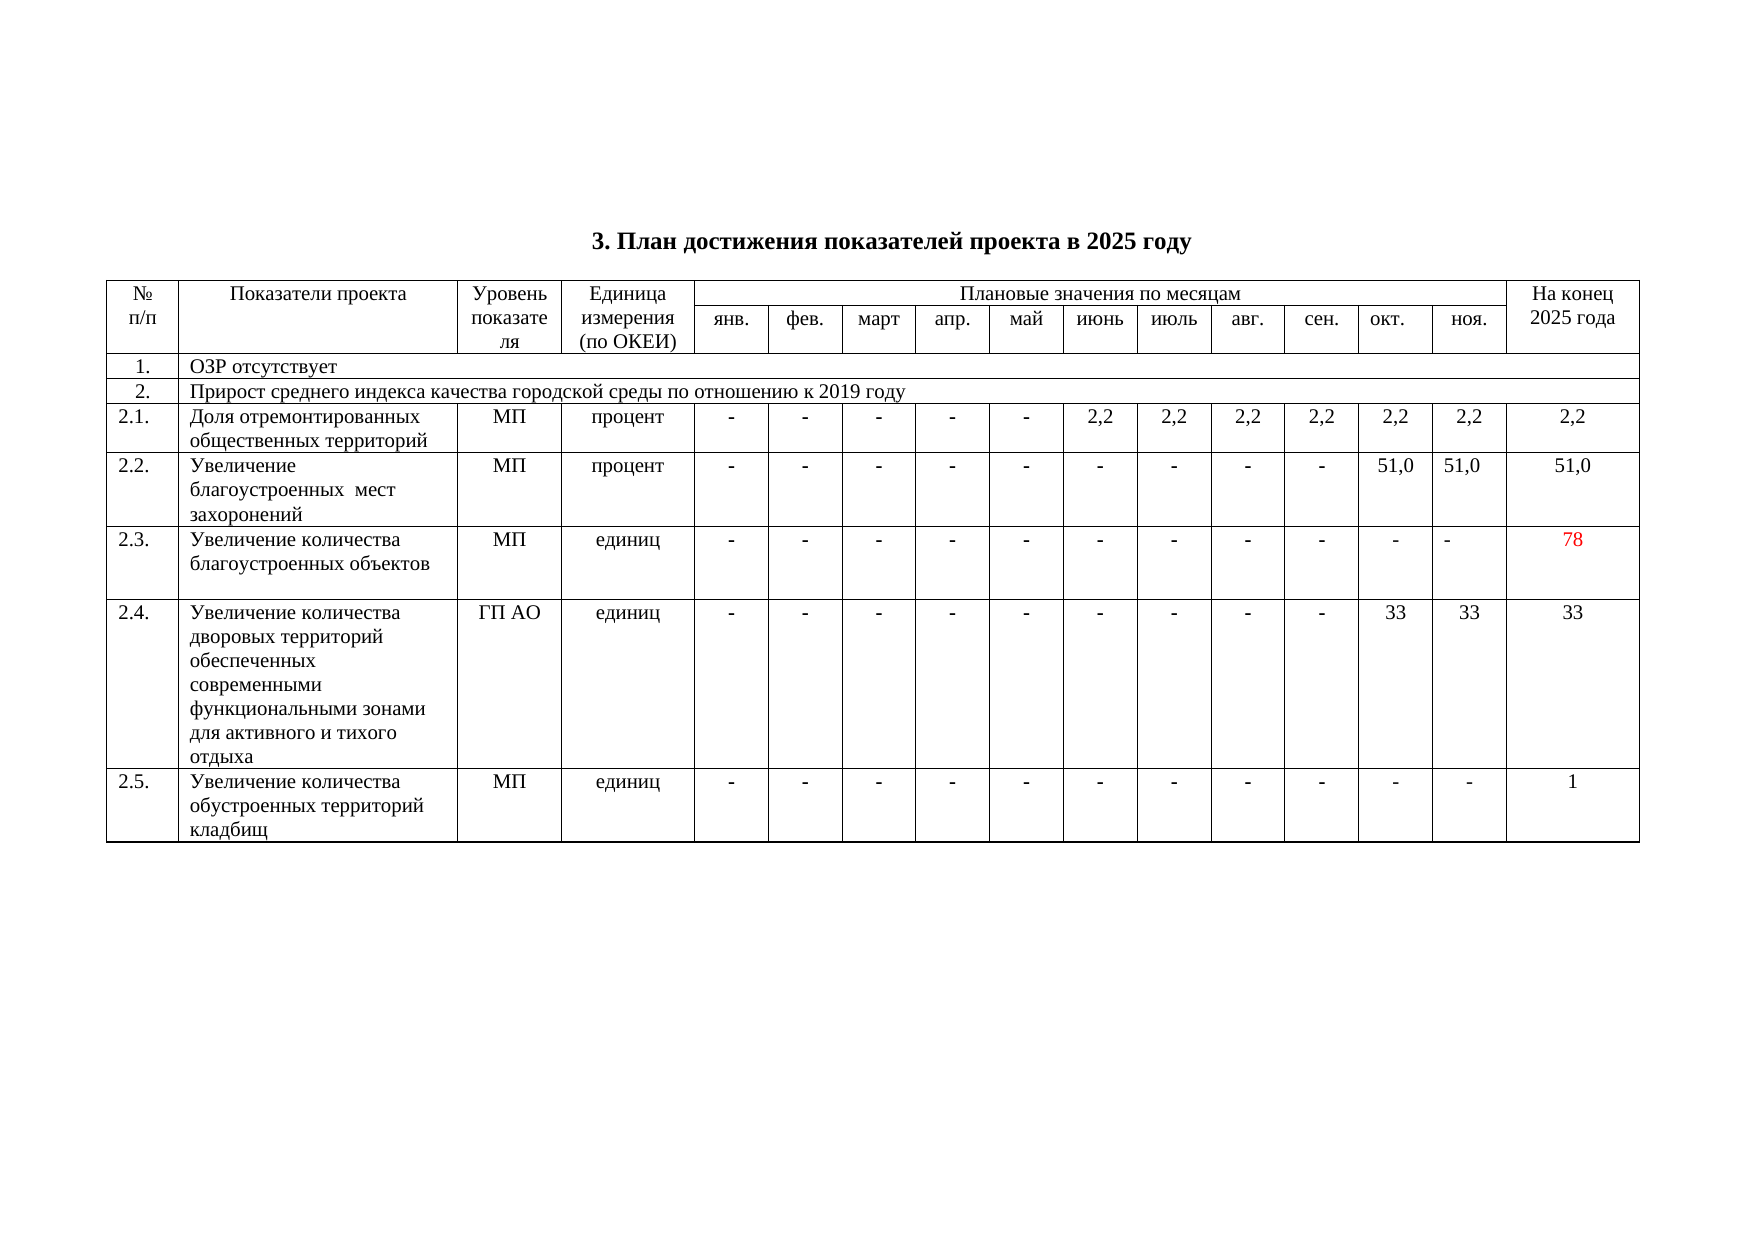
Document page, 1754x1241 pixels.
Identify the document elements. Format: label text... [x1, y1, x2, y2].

table_cell 2,2 [1507, 404, 1639, 452]
table_cell - [843, 527, 915, 599]
table_cell - [916, 453, 989, 526]
table_cell - [1064, 453, 1137, 526]
table_cell Увеличение количества обустроенных территорий кладбищ [179, 769, 457, 841]
table_cell - [990, 600, 1063, 768]
table_cell ГП АО [458, 600, 561, 768]
table_cell - [769, 453, 842, 526]
table_cell июнь [1064, 306, 1137, 353]
table_cell 51,0 [1359, 453, 1432, 526]
table_cell МП [458, 404, 561, 452]
table_cell - [769, 769, 842, 841]
table_cell - [1138, 527, 1211, 599]
table_header Единица измерения (по ОКЕИ) [562, 281, 694, 353]
table_cell - [1433, 769, 1506, 841]
table_cell - [843, 404, 915, 452]
table_cell единиц [562, 527, 694, 599]
table_cell единиц [562, 769, 694, 841]
table_cell - [916, 527, 989, 599]
table_cell - [843, 453, 915, 526]
table_cell - [1138, 600, 1211, 768]
table_cell МП [458, 527, 561, 599]
table_cell - [1212, 453, 1284, 526]
table_cell 2,2 [1138, 404, 1211, 452]
table_cell - [1285, 600, 1358, 768]
table_cell Увеличение количества дворовых территорий обеспеченных современными функциональными зонами для активного и тихого отдыха [179, 600, 457, 768]
table_cell процент [562, 453, 694, 526]
table_cell - [1212, 600, 1284, 768]
table_cell 2,2 [1064, 404, 1137, 452]
table_cell 33 [1507, 600, 1639, 768]
table_cell - [990, 453, 1063, 526]
table_cell май [990, 306, 1063, 353]
table_cell - [1359, 769, 1432, 841]
table_cell - [1064, 600, 1137, 768]
table_cell - [1212, 769, 1284, 841]
table_cell 51,0 [1507, 453, 1639, 526]
table_cell Увеличение количества благоустроенных объектов [179, 527, 457, 599]
table_cell 2,2 [1212, 404, 1284, 452]
table_cell - [990, 404, 1063, 452]
table_cell - [769, 404, 842, 452]
table_cell - [916, 769, 989, 841]
table_cell - [990, 527, 1063, 599]
table_header На конец 2025 года [1507, 281, 1639, 353]
table_cell единиц [562, 600, 694, 768]
table_cell ОЗР отсутствует [179, 354, 1639, 378]
table_cell 2,2 [1285, 404, 1358, 452]
table_cell - [1064, 769, 1137, 841]
table_cell - [769, 600, 842, 768]
table_cell - [1285, 527, 1358, 599]
table_header Уровень показателя [458, 281, 561, 353]
table_cell 2.5. [107, 769, 178, 841]
table_cell - [1285, 769, 1358, 841]
table_cell - [695, 453, 768, 526]
table_cell Прирост среднего индекса качества городской среды по отношению к 2019 году [179, 379, 1639, 403]
table_cell 2,2 [1433, 404, 1506, 452]
table_cell - [843, 600, 915, 768]
table_cell - [1138, 453, 1211, 526]
table_cell - [1138, 769, 1211, 841]
table_cell - [843, 769, 915, 841]
table_cell 2.3. [107, 527, 178, 599]
table_cell 33 [1359, 600, 1432, 768]
table_cell - [695, 600, 768, 768]
table_cell 2.1. [107, 404, 178, 452]
table_cell - [695, 769, 768, 841]
table_header № п/п [107, 281, 178, 353]
table_cell - [1212, 527, 1284, 599]
table_cell июль [1138, 306, 1211, 353]
table_cell сен. [1285, 306, 1358, 353]
table_cell 2.4. [107, 600, 178, 768]
table_cell - [916, 404, 989, 452]
table_cell 1. [107, 354, 178, 378]
table_cell - [695, 527, 768, 599]
table_cell янв. [695, 306, 768, 353]
table_cell окт. [1359, 306, 1432, 353]
table_cell март [843, 306, 915, 353]
table_header Показатели проекта [179, 281, 457, 353]
table_cell фев. [769, 306, 842, 353]
table_cell ноя. [1433, 306, 1506, 353]
table_cell 78 [1507, 527, 1639, 599]
text 3. План достижения показателей проекта в 2025 году [118, 226, 1665, 254]
table_cell - [916, 600, 989, 768]
table_cell процент [562, 404, 694, 452]
table_cell - [1064, 527, 1137, 599]
table_cell 33 [1433, 600, 1506, 768]
table_cell авг. [1212, 306, 1284, 353]
table_cell Увеличение благоустроенных мест захоронений [179, 453, 457, 526]
table_cell 1 [1507, 769, 1639, 841]
table_cell Доля отремонтированных общественных территорий [179, 404, 457, 452]
table_cell МП [458, 453, 561, 526]
table_cell - [1285, 453, 1358, 526]
table_cell 2,2 [1359, 404, 1432, 452]
table_cell 2.2. [107, 453, 178, 526]
table_cell - [1359, 527, 1432, 599]
table_cell МП [458, 769, 561, 841]
table_cell 2. [107, 379, 178, 403]
table_cell апр. [916, 306, 989, 353]
table_cell - [990, 769, 1063, 841]
table_header Плановые значения по месяцам [695, 281, 1506, 305]
table_cell - [769, 527, 842, 599]
table_cell 51,0 [1433, 453, 1506, 526]
table_cell - [695, 404, 768, 452]
table_cell - [1433, 527, 1506, 599]
